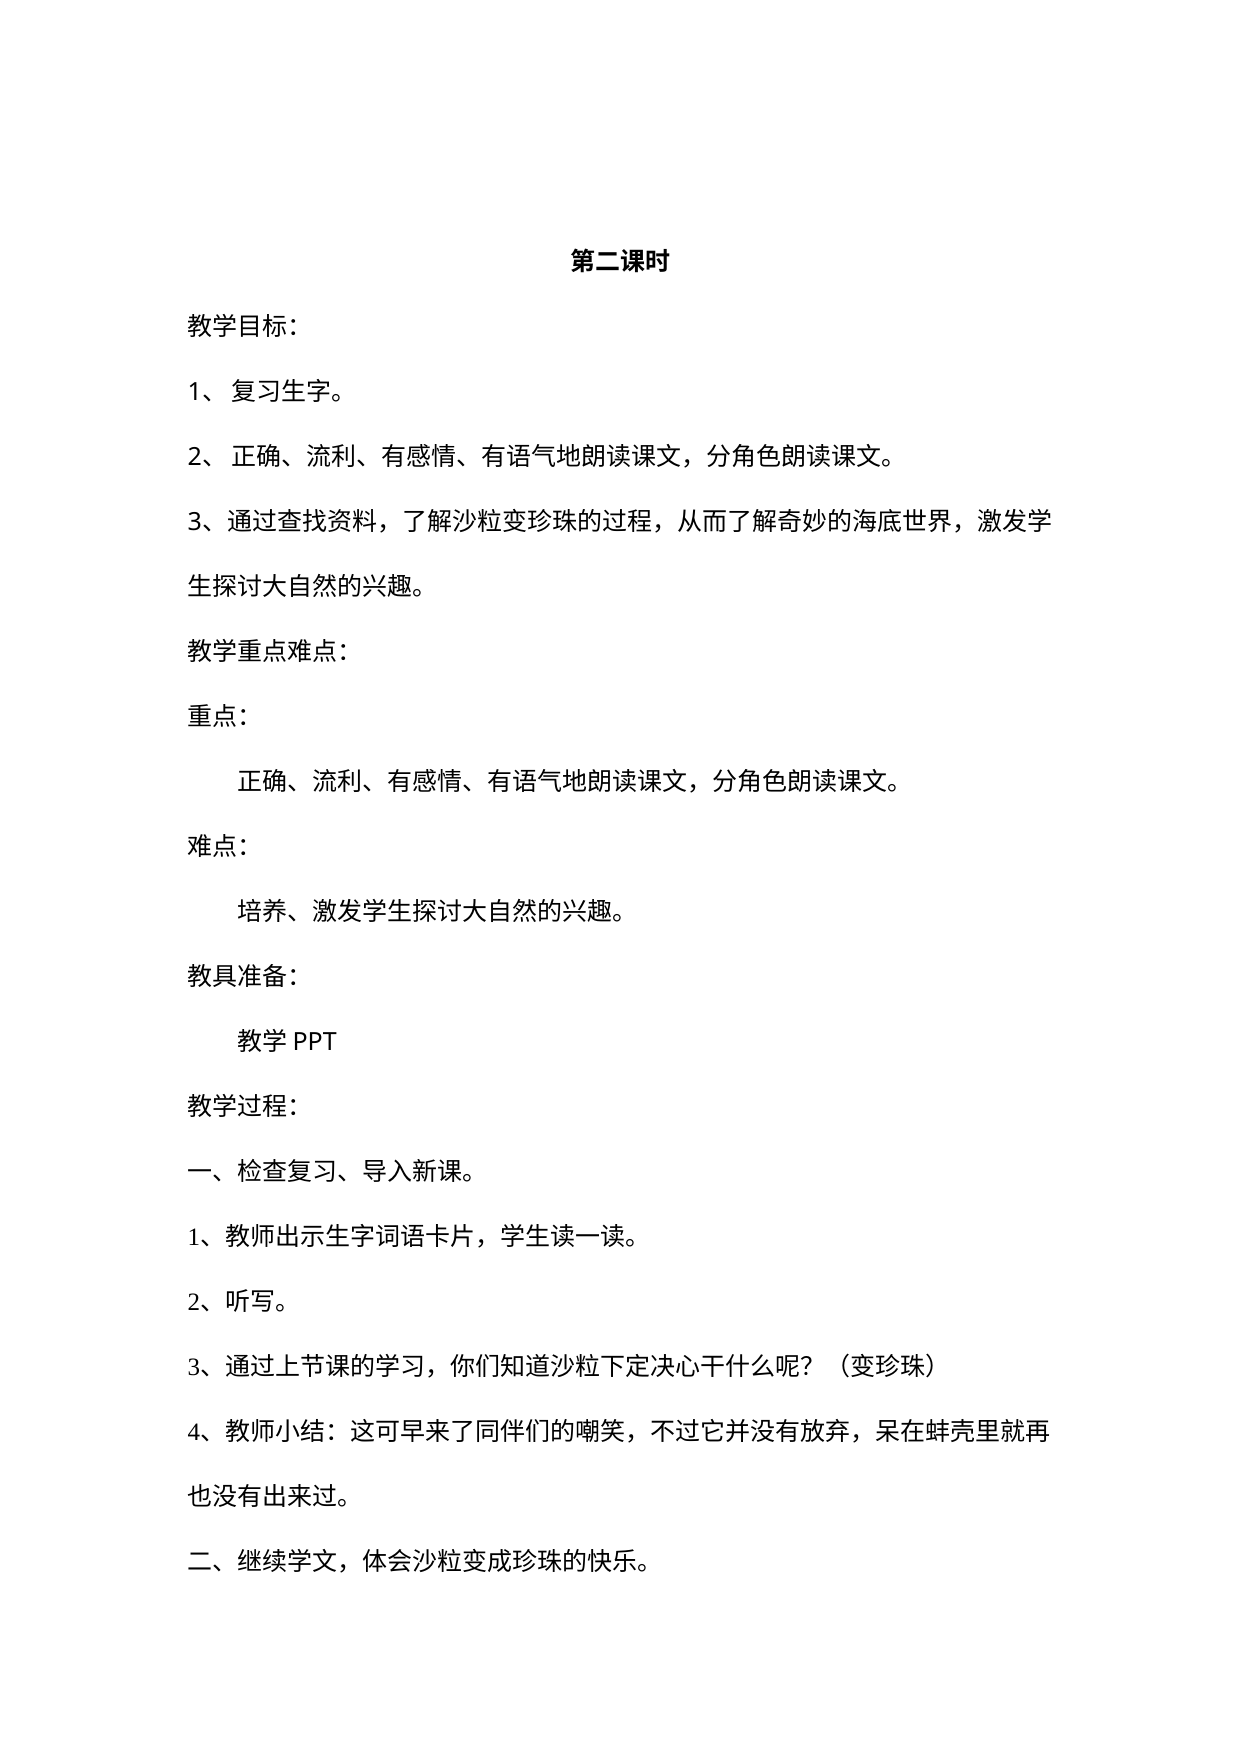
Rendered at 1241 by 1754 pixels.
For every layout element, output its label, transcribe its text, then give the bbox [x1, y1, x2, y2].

text 教学目标： [187, 292, 1053, 357]
text 培养、激发学生探讨大自然的兴趣。 [187, 877, 1053, 942]
text 一、检查复习、导入新课。 [187, 1137, 1053, 1202]
text 教学过程： [187, 1072, 1053, 1137]
text 教学重点难点： [187, 617, 1053, 682]
text 2、听写。 [187, 1267, 1053, 1332]
text 正确、流利、有感情、有语气地朗读课文，分角色朗读课文。 [187, 747, 1053, 812]
text 4、教师小结：这可早来了同伴们的嘲笑，不过它并没有放弃，呆在蚌壳里就再也没有出来过。 [187, 1397, 1053, 1527]
list 正确、流利、有感情、有语气地朗读课文，分角色朗读课文。 [187, 422, 1053, 487]
text 第二课时 [187, 227, 1053, 292]
text 教具准备： [187, 942, 1053, 1007]
text 难点： [187, 812, 1053, 877]
list 复习生字。 [187, 357, 1053, 422]
text 1、教师出示生字词语卡片，学生读一读。 [187, 1202, 1053, 1267]
text 重点： [187, 682, 1053, 747]
text 3、通过查找资料，了解沙粒变珍珠的过程，从而了解奇妙的海底世界，激发学生探讨大自然的兴趣。 [187, 487, 1053, 617]
text 二、继续学文，体会沙粒变成珍珠的快乐。 [187, 1527, 1053, 1592]
text 3、通过上节课的学习，你们知道沙粒下定决心干什么呢？（变珍珠） [187, 1332, 1053, 1397]
text 教学PPT [187, 1007, 1053, 1072]
